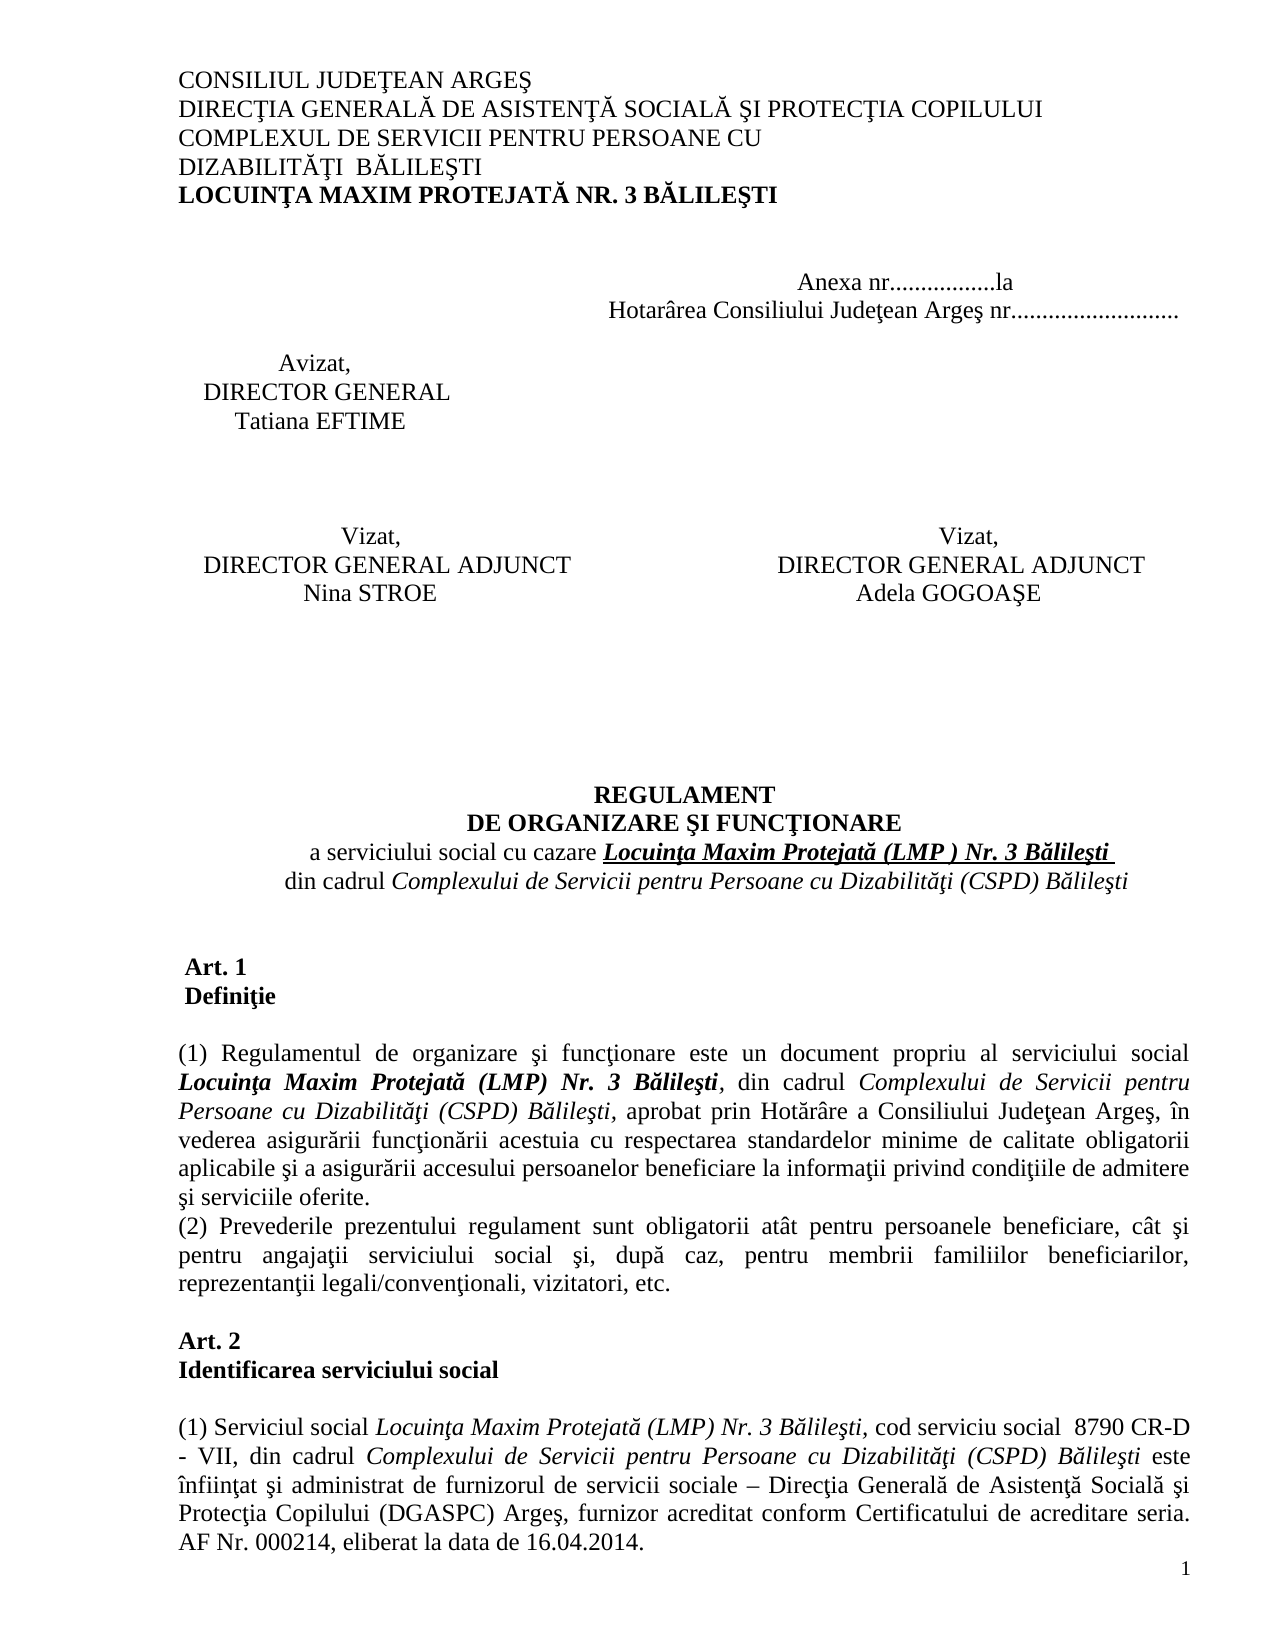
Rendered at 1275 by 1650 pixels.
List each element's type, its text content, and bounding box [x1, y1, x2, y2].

text DIRECTOR GENERAL ADJUNCT DIRECTOR GENERAL ADJUNCT [178, 550, 1153, 578]
text Art. 1 [178, 952, 1191, 981]
text (2) Prevederile prezentului regulament sunt obligatorii atât pentru persoanele beneficiare, cât şi pentru angajaţii serviciului social şi, după caz, pentru membrii familiilor beneficiarilor, reprezentanţii legali/convenţionali, vizitatori, etc. [178, 1211, 1191, 1297]
text DE ORGANIZARE ŞI FUNCŢIONARE [178, 808, 1191, 837]
text Identificarea serviciului social [178, 1355, 1191, 1383]
text (1) Serviciul social Locuinţa Maxim Protejată (LMP) Nr. 3 Bălileşti, cod serviciu social 8790 CR-D - VII, din cadrul Complexului de Servicii pentru Persoane cu Dizabilităţi (CSPD) Bălileşti este înfiinţat şi administrat de furnizorul de servicii sociale – Direcţia Generală de Asistenţă Socială şi Protecţia Copilului (DGASPC) Argeş, furnizor acreditat conform Certificatului de acreditare seria. AF Nr. 000214, eliberat la data de 16.04.2014. [178, 1412, 1191, 1556]
text Avizat, [178, 348, 1153, 377]
text Art. 2 [178, 1326, 1191, 1355]
text REGULAMENT [178, 780, 1191, 808]
text Hotarârea Consiliului Judeţean Argeş nr........................... [178, 296, 1191, 324]
text Vizat, Vizat, [178, 521, 1153, 550]
text (1) Regulamentul de organizare şi funcţionare este un document propriu al serviciului social Locuinţa Maxim Protejată (LMP) Nr. 3 Bălileşti, din cadrul Complexului de Servicii pentru Persoane cu Dizabilităţi (CSPD) Bălileşti, aprobat prin Hotărâre a Consiliului Judeţean Argeş, în vederea asigurării funcţionării acestuia cu respectarea standardelor minime de calitate obligatorii aplicabile şi a asigurării accesului persoanelor beneficiare la informaţii privind condiţiile de admitere şi serviciile oferite. [178, 1038, 1191, 1211]
text DIRECTOR GENERAL [178, 377, 1153, 406]
text Definiţie [178, 981, 1191, 1010]
text Anexa nr.................la [178, 267, 1191, 296]
text Nina STROE Adela GOGOAŞE [178, 578, 1153, 607]
text a serviciului social cu cazare Locuinţa Maxim Protejată (LMP ) Nr. 3 Bălileşti [178, 837, 1191, 866]
text din cadrul Complexului de Servicii pentru Persoane cu Dizabilităţi (CSPD) Bălileşti [178, 866, 1191, 895]
text DIRECŢIA GENERALĂ DE ASISTENŢĂ SOCIALĂ ŞI PROTECŢIA COPILULUI [178, 94, 1191, 123]
text Tatiana EFTIME [178, 406, 1153, 435]
text CONSILIUL JUDEŢEAN ARGEŞ [178, 66, 1191, 94]
text COMPLEXUL DE SERVICII PENTRU PERSOANE CU DIZABILITĂŢI BĂLILEŞTI [178, 123, 928, 181]
text LOCUINŢA MAXIM PROTEJATĂ NR. 3 BĂLILEŞTI [178, 181, 928, 209]
